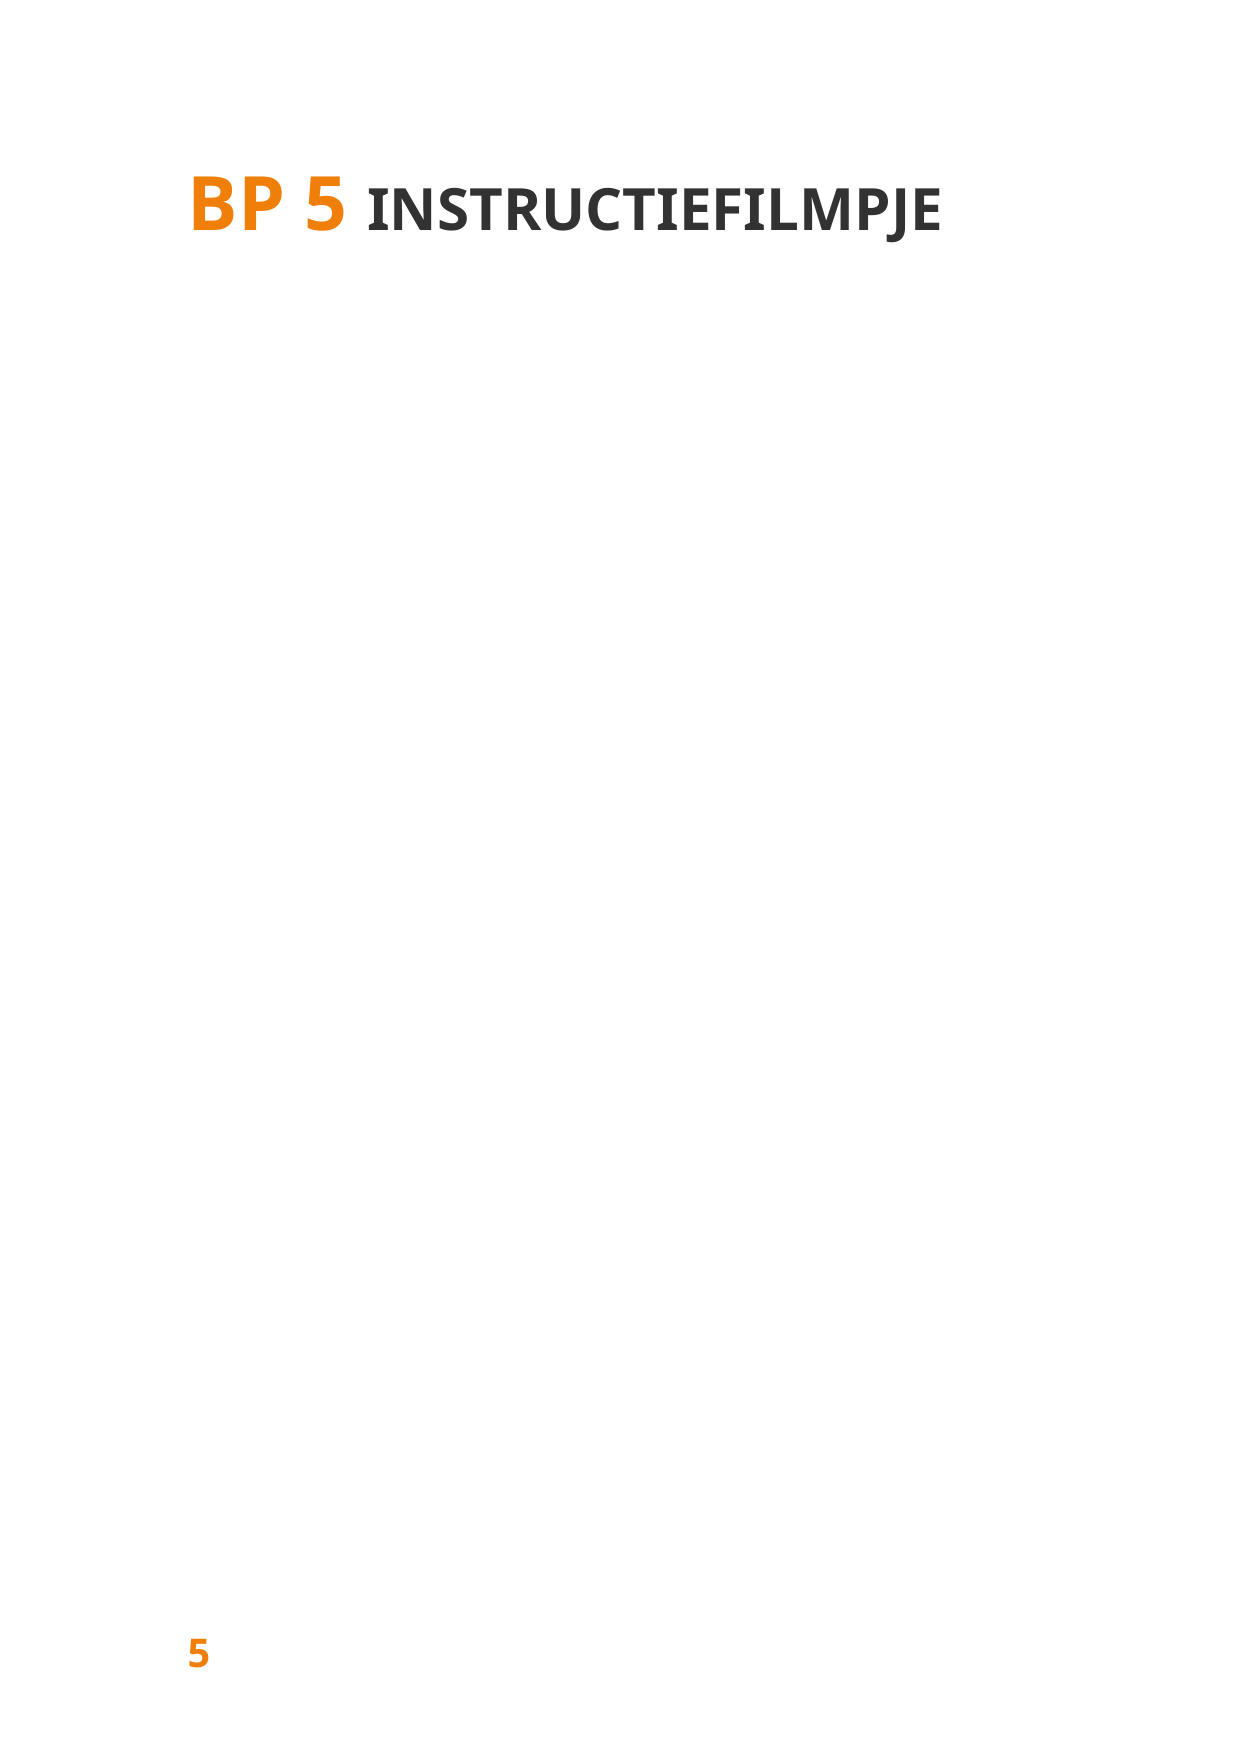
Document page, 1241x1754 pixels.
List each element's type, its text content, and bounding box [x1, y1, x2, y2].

subtitle BP 5 Instructiefilmpje [187, 150, 1053, 252]
